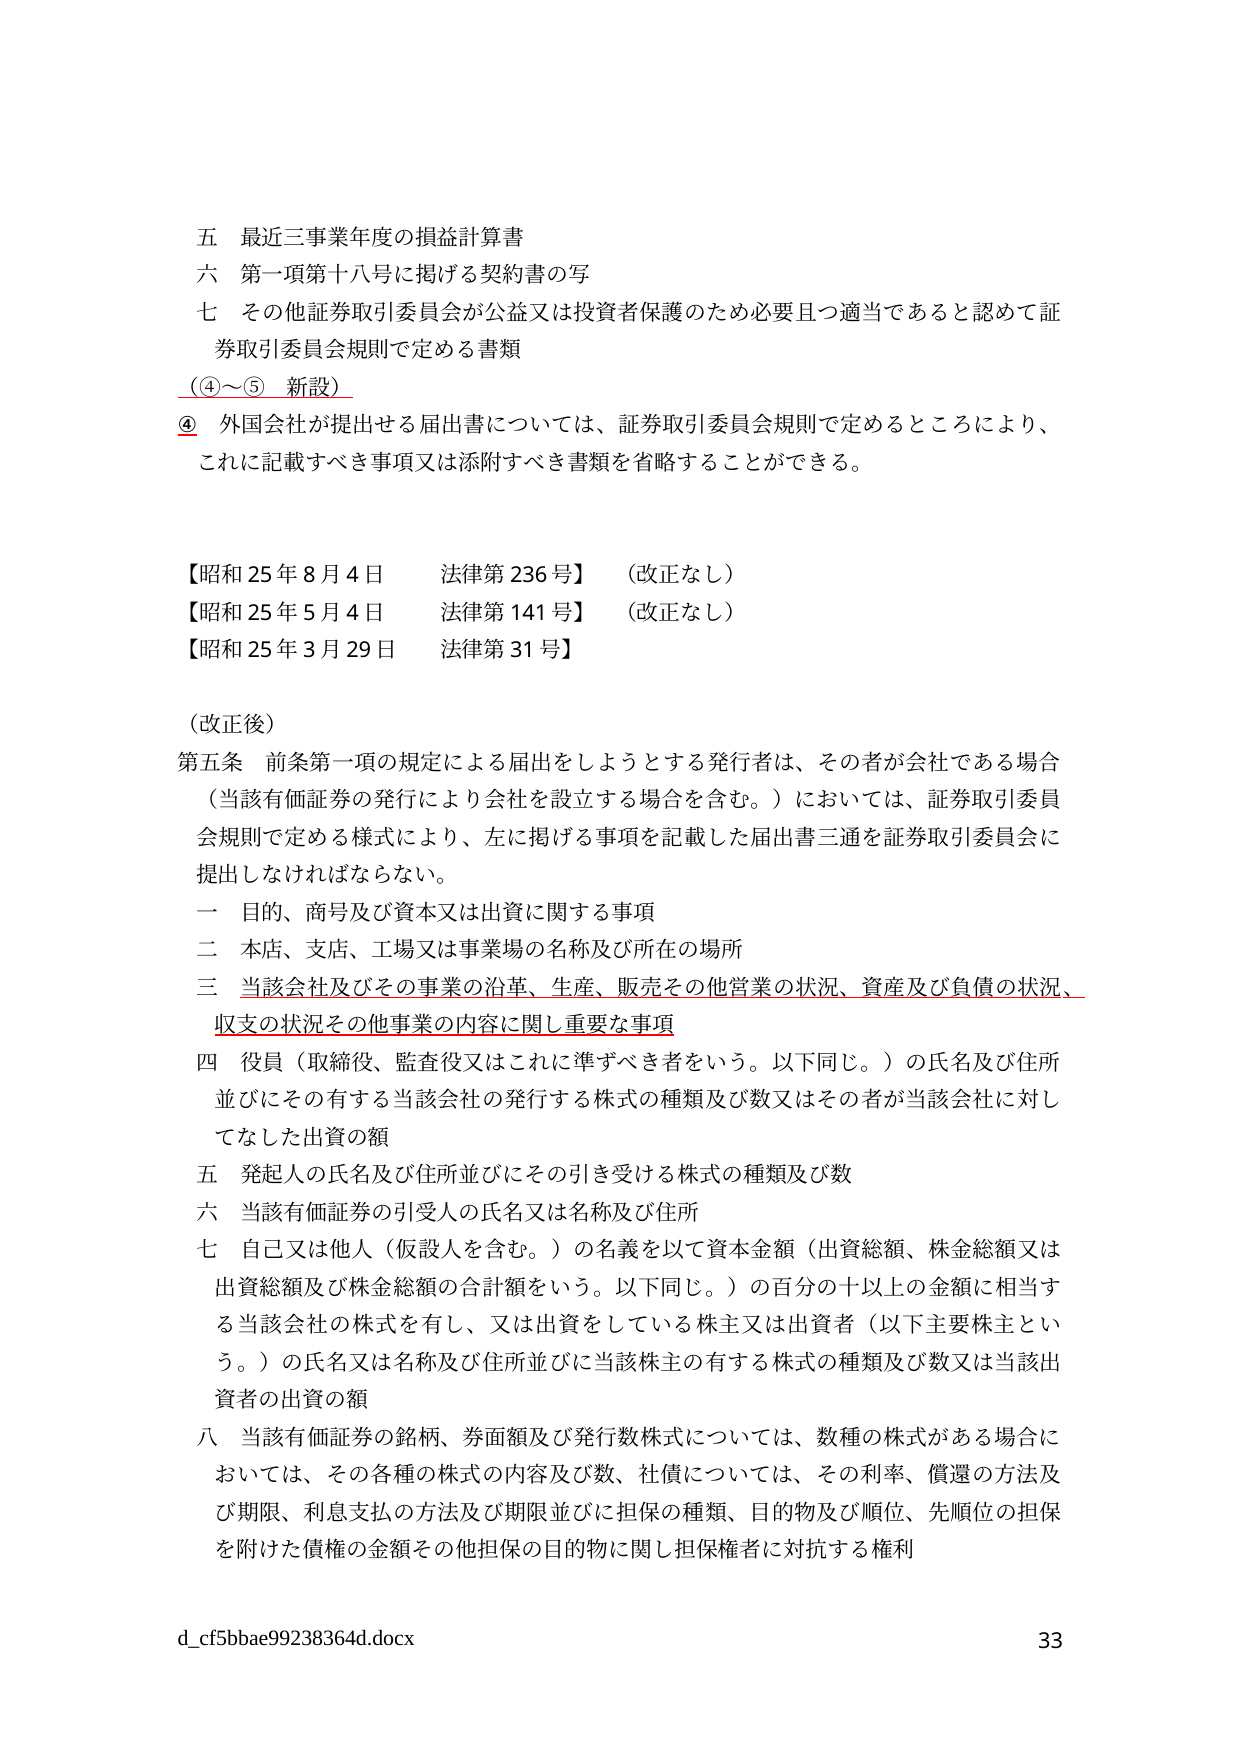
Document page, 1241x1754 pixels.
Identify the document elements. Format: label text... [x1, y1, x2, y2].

text 七 自己又は他人（仮設人を含む。）の名義を以て資本金額（出資総額、株金総額又は出資総額及び株金総額の合計額をいう。以下同じ。）の百分の十以上の金額に相当する当該会社の株式を有し、又は出資をしている株主又は出資者（以下主要株主という。）の氏名又は名称及び住所並びに当該株主の有する株式の種類及び数又は当該出資者の出資の額 [196, 1229, 1063, 1417]
text ④ 外国会社が提出せる届出書については、証券取引委員会規則で定めるところにより、これに記載すべき事項又は添附すべき書類を省略することができる。 [177, 404, 1063, 479]
text 八 当該有価証券の銘柄、券面額及び発行数株式については、数種の株式がある場合においては、その各種の株式の内容及び数、社債については、その利率、償還の方法及び期限、利息支払の方法及び期限並びに担保の種類、目的物及び順位、先順位の担保を附けた債権の金額その他担保の目的物に関し担保権者に対抗する権利 [196, 1417, 1063, 1567]
text 五 最近三事業年度の損益計算書 [196, 217, 1063, 254]
text 六 当該有価証券の引受人の氏名又は名称及び住所 [196, 1192, 1063, 1229]
text （④～⑤ 新設） [177, 367, 1063, 404]
text 二 本店、支店、工場又は事業場の名称及び所在の場所 [196, 929, 1063, 967]
text 五 発起人の氏名及び住所並びにその引き受ける株式の種類及び数 [196, 1154, 1063, 1192]
text 【昭和25年5月4日 法律第141号】 （改正なし） [177, 592, 1063, 629]
text 七 その他証券取引委員会が公益又は投資者保護のため必要且つ適当であると認めて証券取引委員会規則で定める書類 [196, 292, 1063, 367]
text 六 第一項第十八号に掲げる契約書の写 [196, 254, 1063, 292]
text 【昭和25年3月29日 法律第31号】 [177, 629, 1063, 667]
text （改正後） [177, 704, 1063, 742]
text 第五条 前条第一項の規定による届出をしようとする発行者は、その者が会社である場合（当該有価証券の発行により会社を設立する場合を含む。）においては、証券取引委員会規則で定める様式により、左に掲げる事項を記載した届出書三通を証券取引委員会に提出しなければならない。 [177, 742, 1063, 892]
text 一 目的、商号及び資本又は出資に関する事項 [196, 892, 1063, 929]
text 【昭和25年8月4日 法律第236号】 （改正なし） [177, 554, 1063, 592]
text 四 役員（取締役、監査役又はこれに準ずべき者をいう。以下同じ。）の氏名及び住所並びにその有する当該会社の発行する株式の種類及び数又はその者が当該会社に対してなした出資の額 [196, 1042, 1063, 1154]
text 三 当該会社及びその事業の沿革、生産、販売その他営業の状況、資産及び負債の状況、収支の状況その他事業の内容に関し重要な事項 [196, 967, 1063, 1042]
